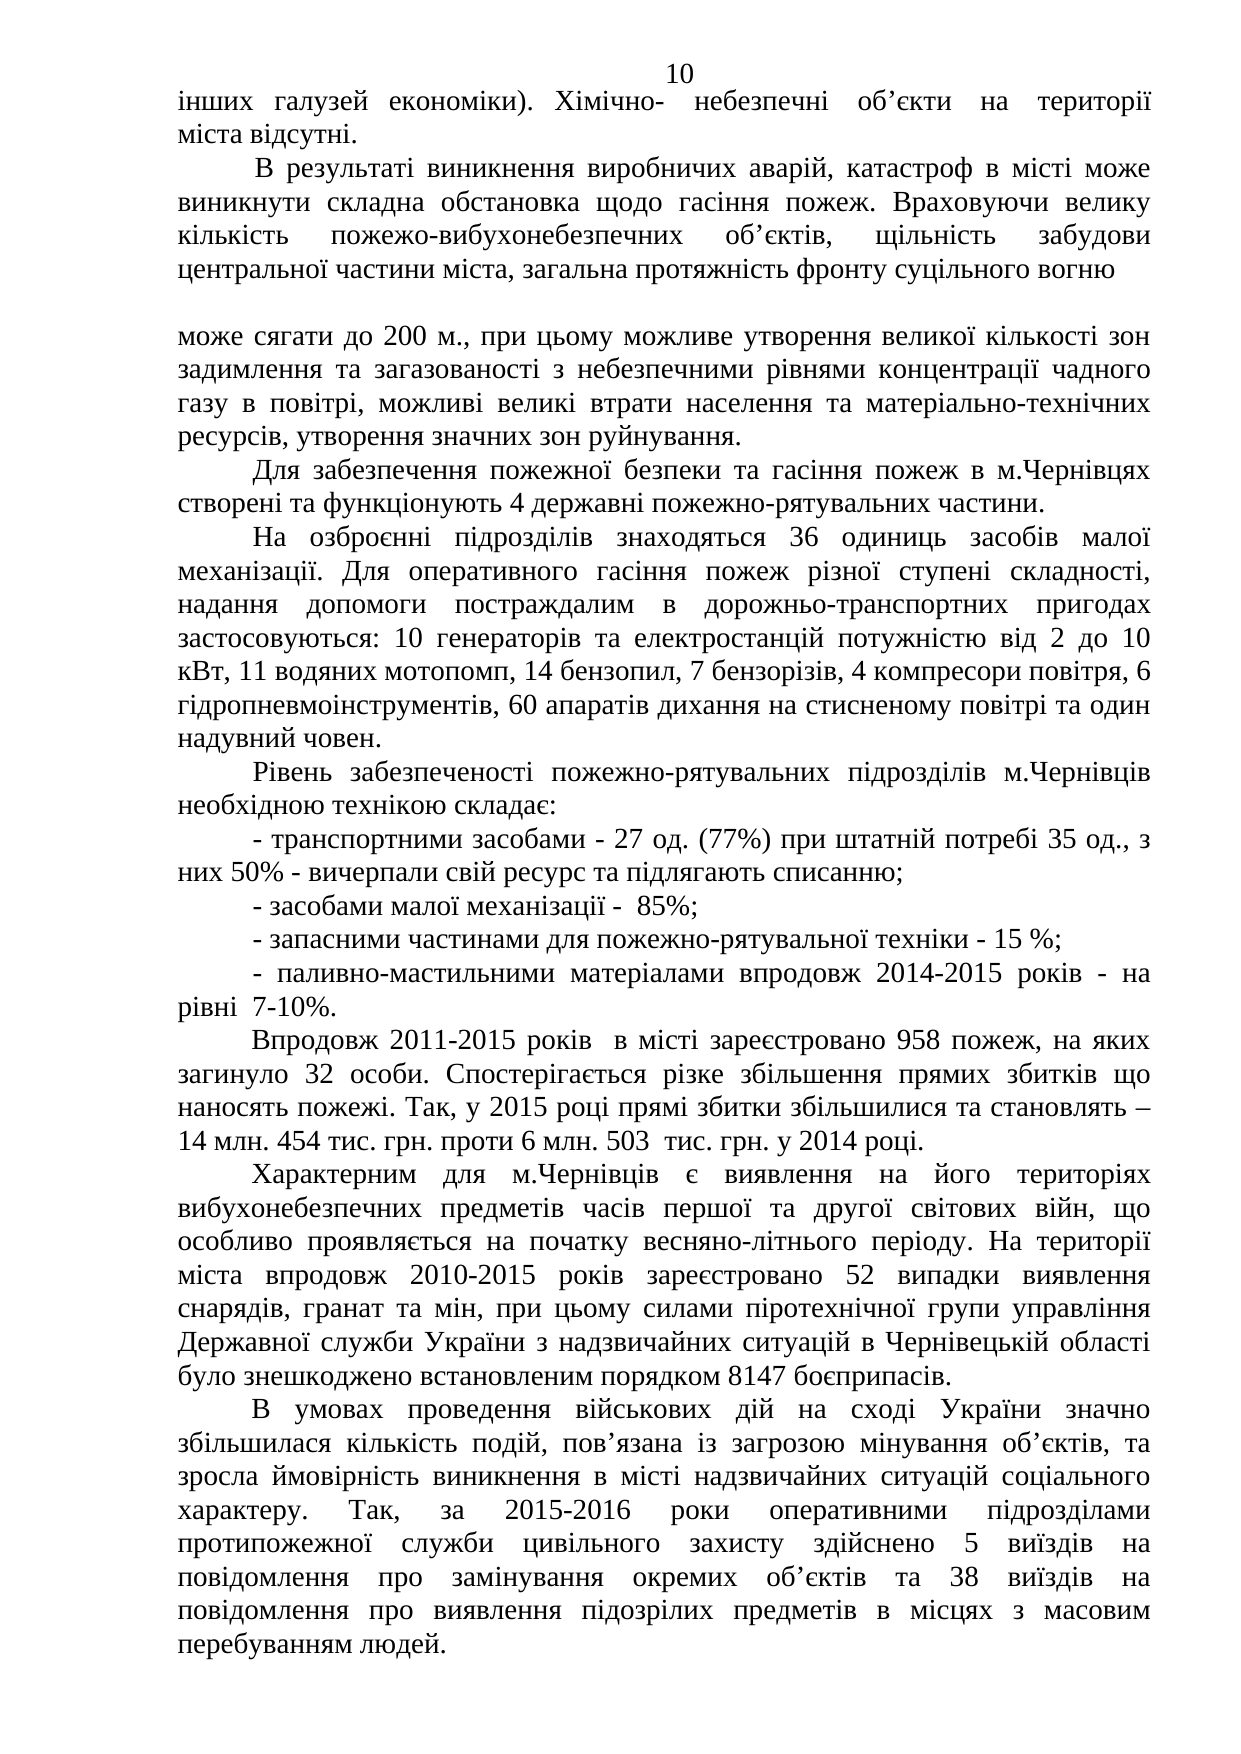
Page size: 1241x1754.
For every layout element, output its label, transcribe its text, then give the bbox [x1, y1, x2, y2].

text Характерним для м.Чернівців є виявлення на його територіях вибухонебезпечних предметів часів першої та другої світових війн, що особливо проявляється на початку весняно-літнього періоду. На території міста впродовж 2010-2015 років зареєстровано 52 випадки виявлення снарядів, гранат та мін, при цьому силами піротехнічної групи управління Державної служби України з надзвичайних ситуацій в Чернівецькій області було знешкоджено встановленим порядком 8147 боєприпасів. [177, 1156, 1152, 1391]
text В результаті виникнення виробничих аварій, катастроф в місті може виникнути складна обстановка щодо гасіння пожеж. Враховуючи велику кількість пожежо-вибухонебезпечних об’єктів, щільність забудови центральної частини міста, загальна протяжність фронту суцільного вогню [177, 150, 1152, 284]
text Впродовж 2011-2015 років в місті зареєстровано 958 пожеж, на яких загинуло 32 особи. Спостерігається різке збільшення прямих збитків що наносять пожежі. Так, у 2015 році прямі збитки збільшилися та становлять – 14 млн. 454 тис. грн. проти 6 млн. 503 тис. грн. у 2014 році. [177, 1022, 1152, 1156]
text На озброєнні підрозділів знаходяться 36 одиниць засобів малої механізації. Для оперативного гасіння пожеж різної ступені складності, надання допомоги постраждалим в дорожньо-транспортних пригодах застосовуються: 10 генераторів та електростанцій потужністю від 2 до 10 кВт, 11 водяних мотопомп, 14 бензопил, 7 бензорізів, 4 компресори повітря, 6 гідропневмоінструментів, 60 апаратів дихання на стисненому повітрі та один надувний човен. [177, 519, 1152, 754]
text Для забезпечення пожежної безпеки та гасіння пожеж в м.Чернівцях створені та функціонують 4 державні пожежно-рятувальних частини. [177, 452, 1152, 519]
text - запасними частинами для пожежно-рятувальної техніки - 15 %; [177, 922, 1152, 955]
text - транспортними засобами - 27 од. (77%) при штатній потребі 35 од., з них 50% - вичерпали свій ресурс та підлягають списанню; [177, 821, 1152, 888]
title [177, 83, 1152, 150]
text В умовах проведення військових дій на сході України значно збільшилася кількість подій, пов’язана із загрозою мінування об’єктів, та зросла ймовірність виникнення в місті надзвичайних ситуацій соціального характеру. Так, за 2015-2016 роки оперативними підрозділами протипожежної служби цивільного захисту здійснено 5 виїздів на повідомлення про замінування окремих об’єктів та 38 виїздів на повідомлення про виявлення підозрілих предметів в місцях з масовим перебуванням людей. [177, 1391, 1152, 1659]
text може сягати до ., при цьому можливе утворення великої кількості зон задимлення та загазованості з небезпечними рівнями концентрації чадного газу в повітрі, можливі великі втрати населення та матеріально-технічних ресурсів, утворення значних зон руйнування. [177, 318, 1152, 452]
text Рівень забезпеченості пожежно-рятувальних підрозділів м.Чернівців необхідною технікою складає: [177, 754, 1152, 821]
text - паливно-мастильними матеріалами впродовж 2014-2015 років - на рівні 7-10%. [177, 955, 1152, 1022]
text - засобами малої механізації - 85%; [177, 888, 1152, 922]
